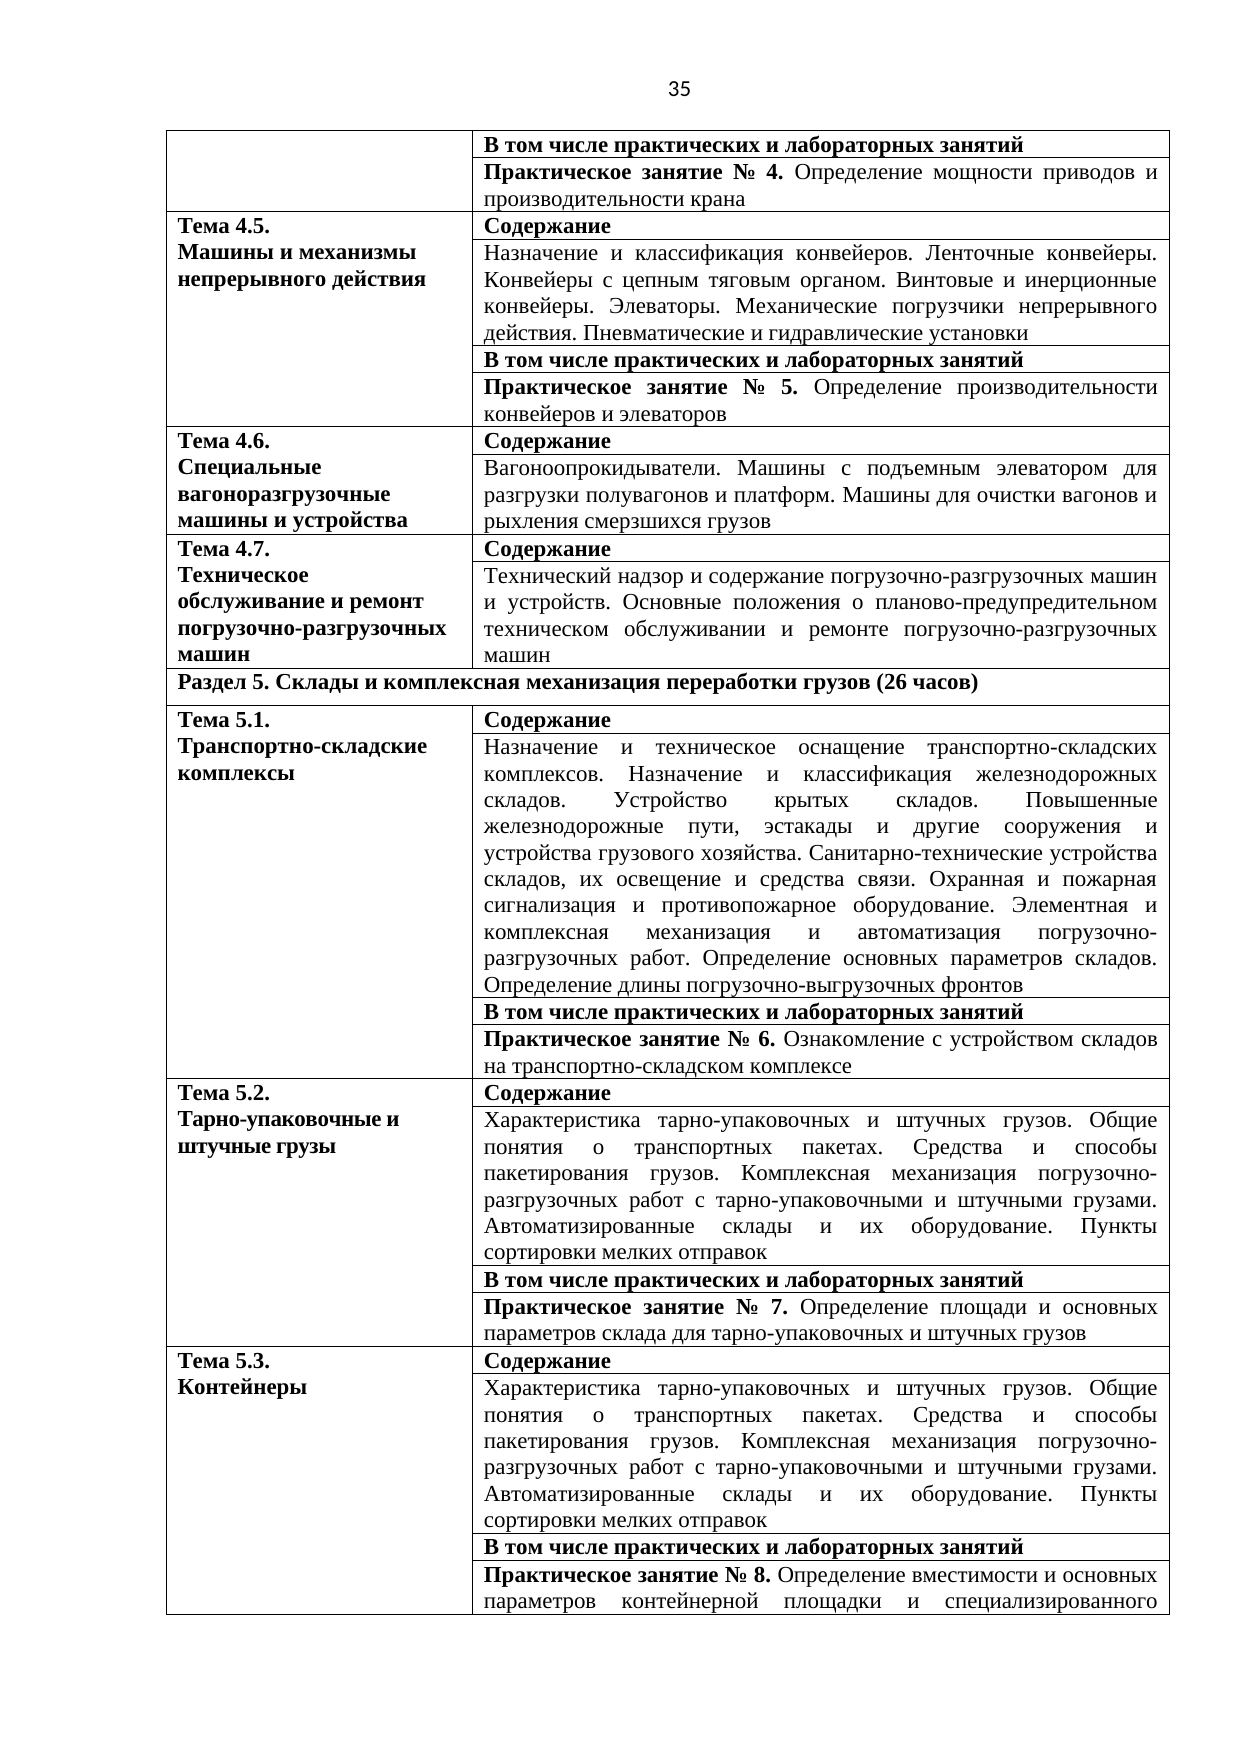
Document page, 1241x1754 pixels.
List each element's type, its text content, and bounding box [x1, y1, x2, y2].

table_cell Раздел 5. Склады и комплексная механизация переработки грузов (26 часов) [167, 669, 1169, 705]
table_cell Тема 5.2. Тарно-упаковочные и штучные грузы [167, 1079, 472, 1346]
table_cell Практическое занятие № 6. Ознакомление с устройством складов на транспортно-складском комплексе [473, 1025, 1169, 1078]
table_cell Тема 4.6. Специальные вагоноразгрузочные машины и устройства [167, 427, 472, 533]
table_cell Содержание [473, 427, 1169, 453]
table_cell Вагоноопрокидыватели. Машины с подъемным элеватором для разгрузки полувагонов и платформ. Машины для очистки вагонов и рыхления смерзшихся грузов [473, 455, 1169, 533]
table_cell Тема 4.5. Машины и механизмы непрерывного действия [167, 212, 472, 426]
table_cell В том числе практических и лабораторных занятий [473, 131, 1169, 157]
table_cell Тема 5.3. Контейнеры [167, 1347, 472, 1613]
table_cell Содержание [473, 212, 1169, 238]
table_cell В том числе практических и лабораторных занятий [473, 346, 1169, 372]
table_cell Тема 4.7. Техническое обслуживание и ремонт погрузочно-разгрузочных машин [167, 535, 472, 667]
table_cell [473, 1561, 1169, 1613]
table_cell В том числе практических и лабораторных занятий [473, 1534, 1169, 1560]
table_cell Практическое занятие № 5. Определение производительности конвейеров и элеваторов [473, 373, 1169, 426]
table_cell Содержание [473, 535, 1169, 561]
table_cell Назначение и техническое оснащение транспортно-складских комплексов. Назначение и классификация железнодорожных складов. Устройство крытых складов. Повышенные железнодорожные пути, эстакады и другие сооружения и устройства грузового хозяйства. Санитарно-технические устройства складов, их освещение и средства связи. Охранная и пожарная сигнализация и противопожарное оборудование. Элементная и комплексная механизация и автоматизация погрузочно-разгрузочных работ. Определение основных параметров складов. Определение длины погрузочно-выгрузочных фронтов [473, 734, 1169, 997]
table_cell Практическое занятие № 7. Определение площади и основных параметров склада для тарно-упаковочных и штучных грузов [473, 1293, 1169, 1346]
table_cell Содержание [473, 1347, 1169, 1373]
table_cell Тема 5.1. Транспортно-складские комплексы [167, 706, 472, 1078]
table_cell Технический надзор и содержание погрузочно-разгрузочных машин и устройств. Основные положения о планово-предупредительном техническом обслуживании и ремонте погрузочно-разгрузочных машин [473, 562, 1169, 667]
table_cell Содержание [473, 706, 1169, 732]
table_cell Характеристика тарно-упаковочных и штучных грузов. Общие понятия о транспортных пакетах. Средства и способы пакетирования грузов. Комплексная механизация погрузочно-разгрузочных работ с тарно-упаковочными и штучными грузами. Автоматизированные склады и их оборудование. Пункты сортировки мелких отправок [473, 1374, 1169, 1532]
table_cell Практическое занятие № 4. Определение мощности приводов и производительности крана [473, 158, 1169, 211]
table_cell Содержание [473, 1079, 1169, 1106]
table_cell В том числе практических и лабораторных занятий [473, 1266, 1169, 1292]
table_cell Назначение и классификация конвейеров. Ленточные конвейеры. Конвейеры с цепным тяговым органом. Винтовые и инерционные конвейеры. Элеваторы. Механические погрузчики непрерывного действия. Пневматические и гидравлические установки [473, 240, 1169, 345]
table_cell В том числе практических и лабораторных занятий [473, 998, 1169, 1024]
table_cell Характеристика тарно-упаковочных и штучных грузов. Общие понятия о транспортных пакетах. Средства и способы пакетирования грузов. Комплексная механизация погрузочно-разгрузочных работ с тарно-упаковочными и штучными грузами. Автоматизированные склады и их оборудование. Пункты сортировки мелких отправок [473, 1107, 1169, 1265]
